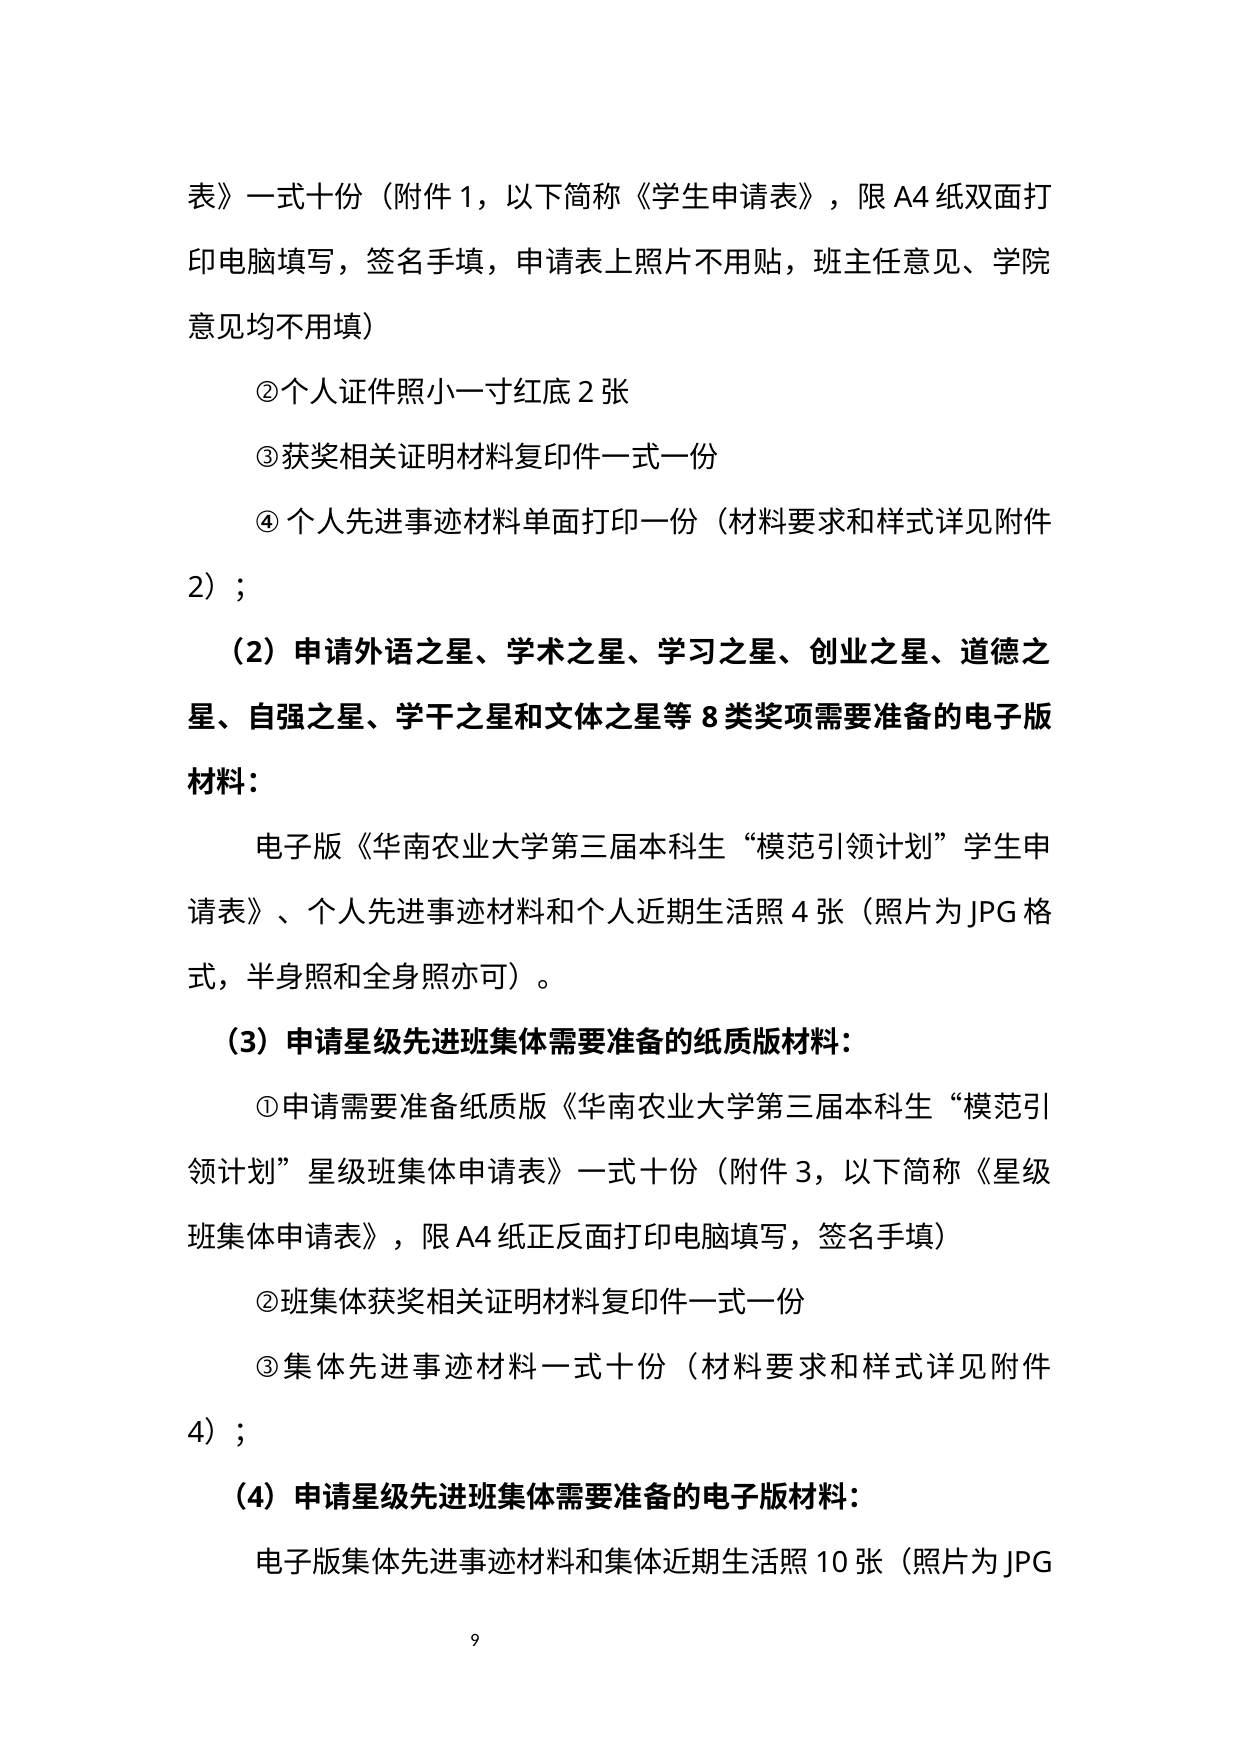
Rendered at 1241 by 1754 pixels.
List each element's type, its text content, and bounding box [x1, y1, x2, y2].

text 集体先进事迹材料一式十份（材料要求和样式详见附件4）； [187, 1332, 1053, 1462]
text 个人证件照小一寸红底2张 [187, 357, 1053, 422]
text 电子版《华南农业大学第三届本科生“模范引领计划”学生申请表》、个人先进事迹材料和个人近期生活照4张（照片为JPG格式，半身照和全身照亦可）。 [187, 812, 1053, 1007]
text 申请需要准备纸质版《华南农业大学第三届本科生“模范引领计划”星级班集体申请表》一式十份（附件3，以下简称《星级班集体申请表》，限A4纸正反面打印电脑填写，签名手填） [187, 1072, 1053, 1267]
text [187, 1527, 1053, 1592]
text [187, 162, 1053, 357]
text 班集体获奖相关证明材料复印件一式一份 [187, 1267, 1053, 1332]
text （4）申请星级先进班集体需要准备的电子版材料： [187, 1462, 1053, 1527]
text ④个人先进事迹材料单面打印一份（材料要求和样式详见附件2）； [187, 487, 1053, 617]
text 获奖相关证明材料复印件一式一份 [187, 422, 1053, 487]
text （2）申请外语之星、学术之星、学习之星、创业之星、道德之星、自强之星、学干之星和文体之星等8类奖项需要准备的电子版材料： [187, 617, 1053, 812]
text （3）申请星级先进班集体需要准备的纸质版材料： [187, 1007, 1053, 1072]
